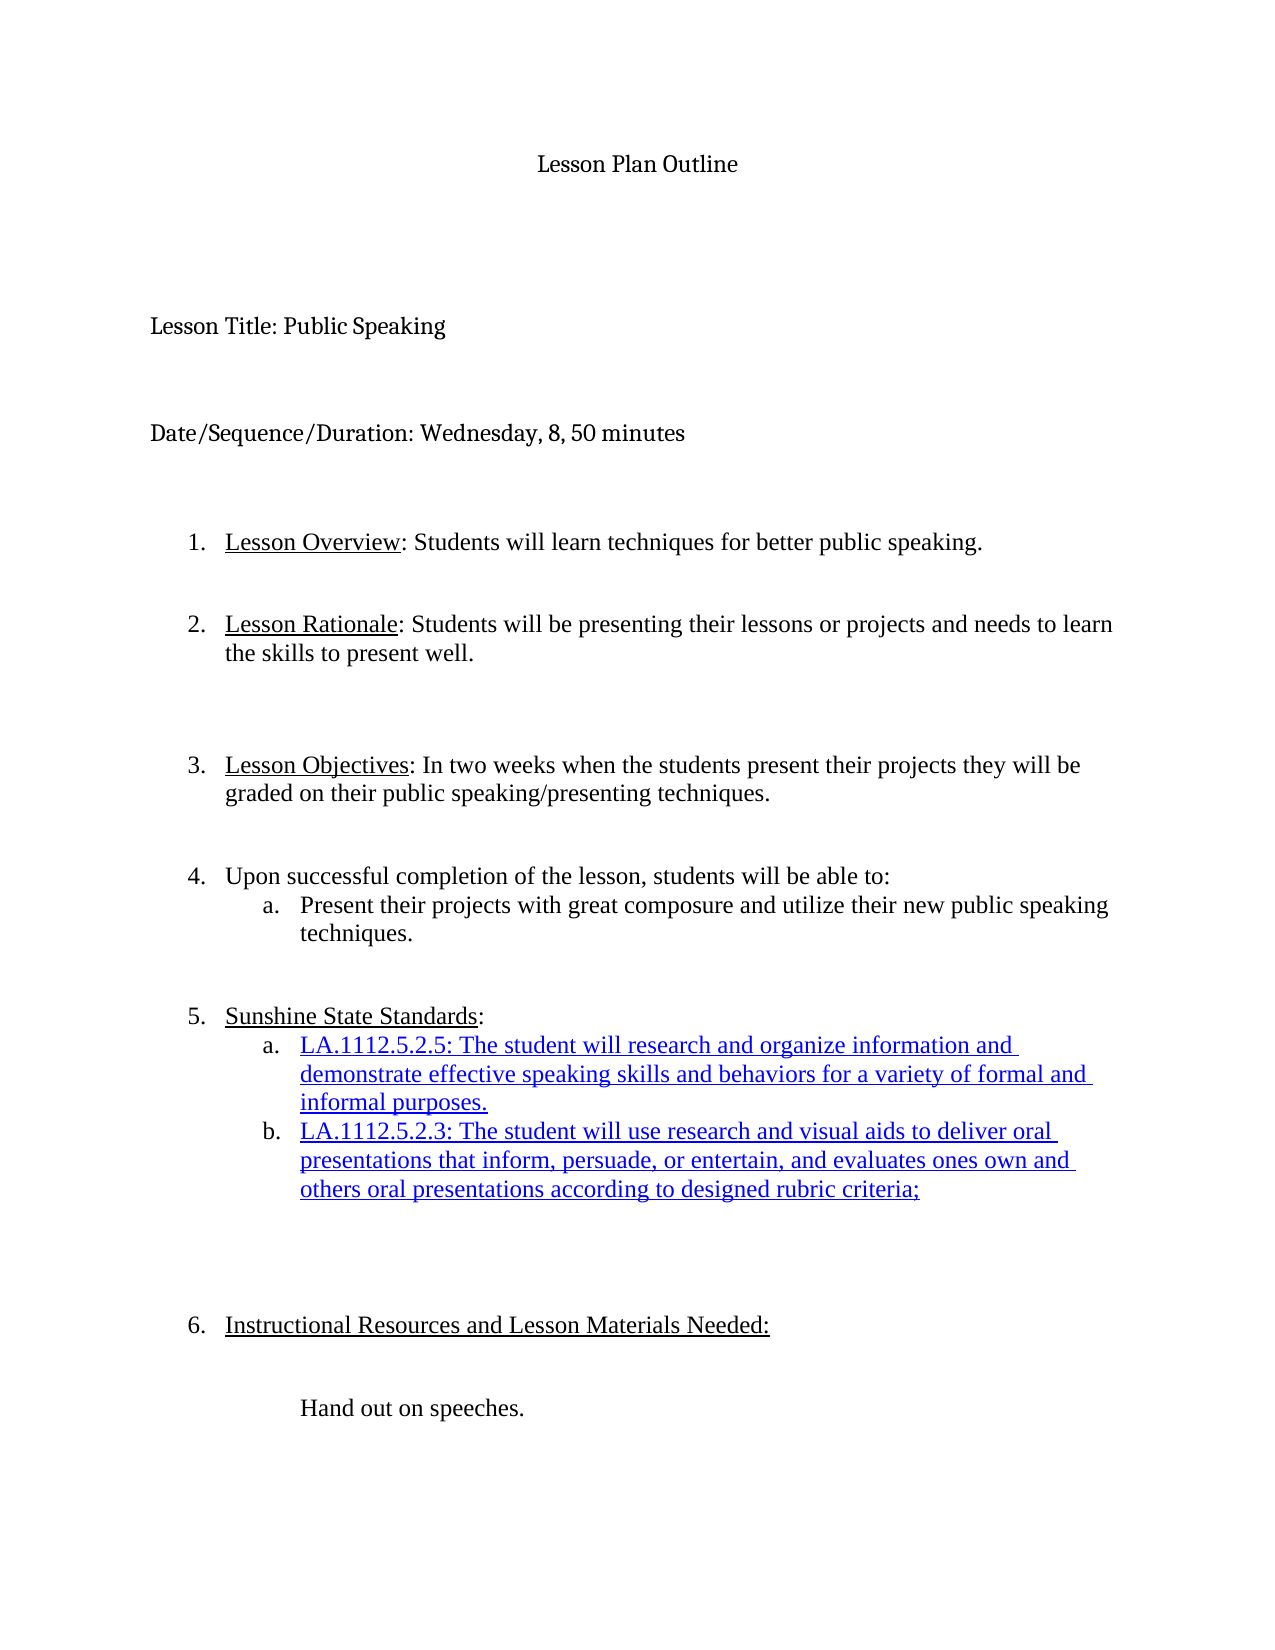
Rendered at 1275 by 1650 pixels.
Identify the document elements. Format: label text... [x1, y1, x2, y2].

list Present their projects with great composure and utilize their new public speaking techniques. [262, 890, 1125, 947]
list Upon successful completion of the lesson, students will be able to: [187, 861, 1125, 890]
list LA.1112.5.2.5: The student will research and organize information and demonstrate effective speaking skills and behaviors for a variety of formal and informal purposes. [262, 1030, 1125, 1116]
text Lesson Title: Public Speaking [150, 312, 1125, 340]
text Lesson Plan Outline [150, 150, 1125, 179]
list Lesson Objectives: In two weeks when the students present their projects they will be graded on their public speaking/presenting techniques. [187, 750, 1125, 807]
list LA.1112.5.2.3: The student will use research and visual aids to deliver oral presentations that inform, persuade, or entertain, and evaluates ones own and others oral presentations according to designed rubric criteria; [262, 1116, 1125, 1202]
list Lesson Rationale: Students will be presenting their lessons or projects and needs to learn the skills to present well. [187, 609, 1125, 667]
list Hand out on speeches. [225, 1393, 1125, 1421]
text Date/Sequence/Duration: Wednesday, 8, 50 minutes [150, 419, 1125, 448]
list Lesson Overview: Students will learn techniques for better public speaking. [187, 527, 1125, 556]
list Sunshine State Standards: [187, 1001, 1125, 1030]
list Instructional Resources and Lesson Materials Needed: [187, 1310, 1125, 1339]
